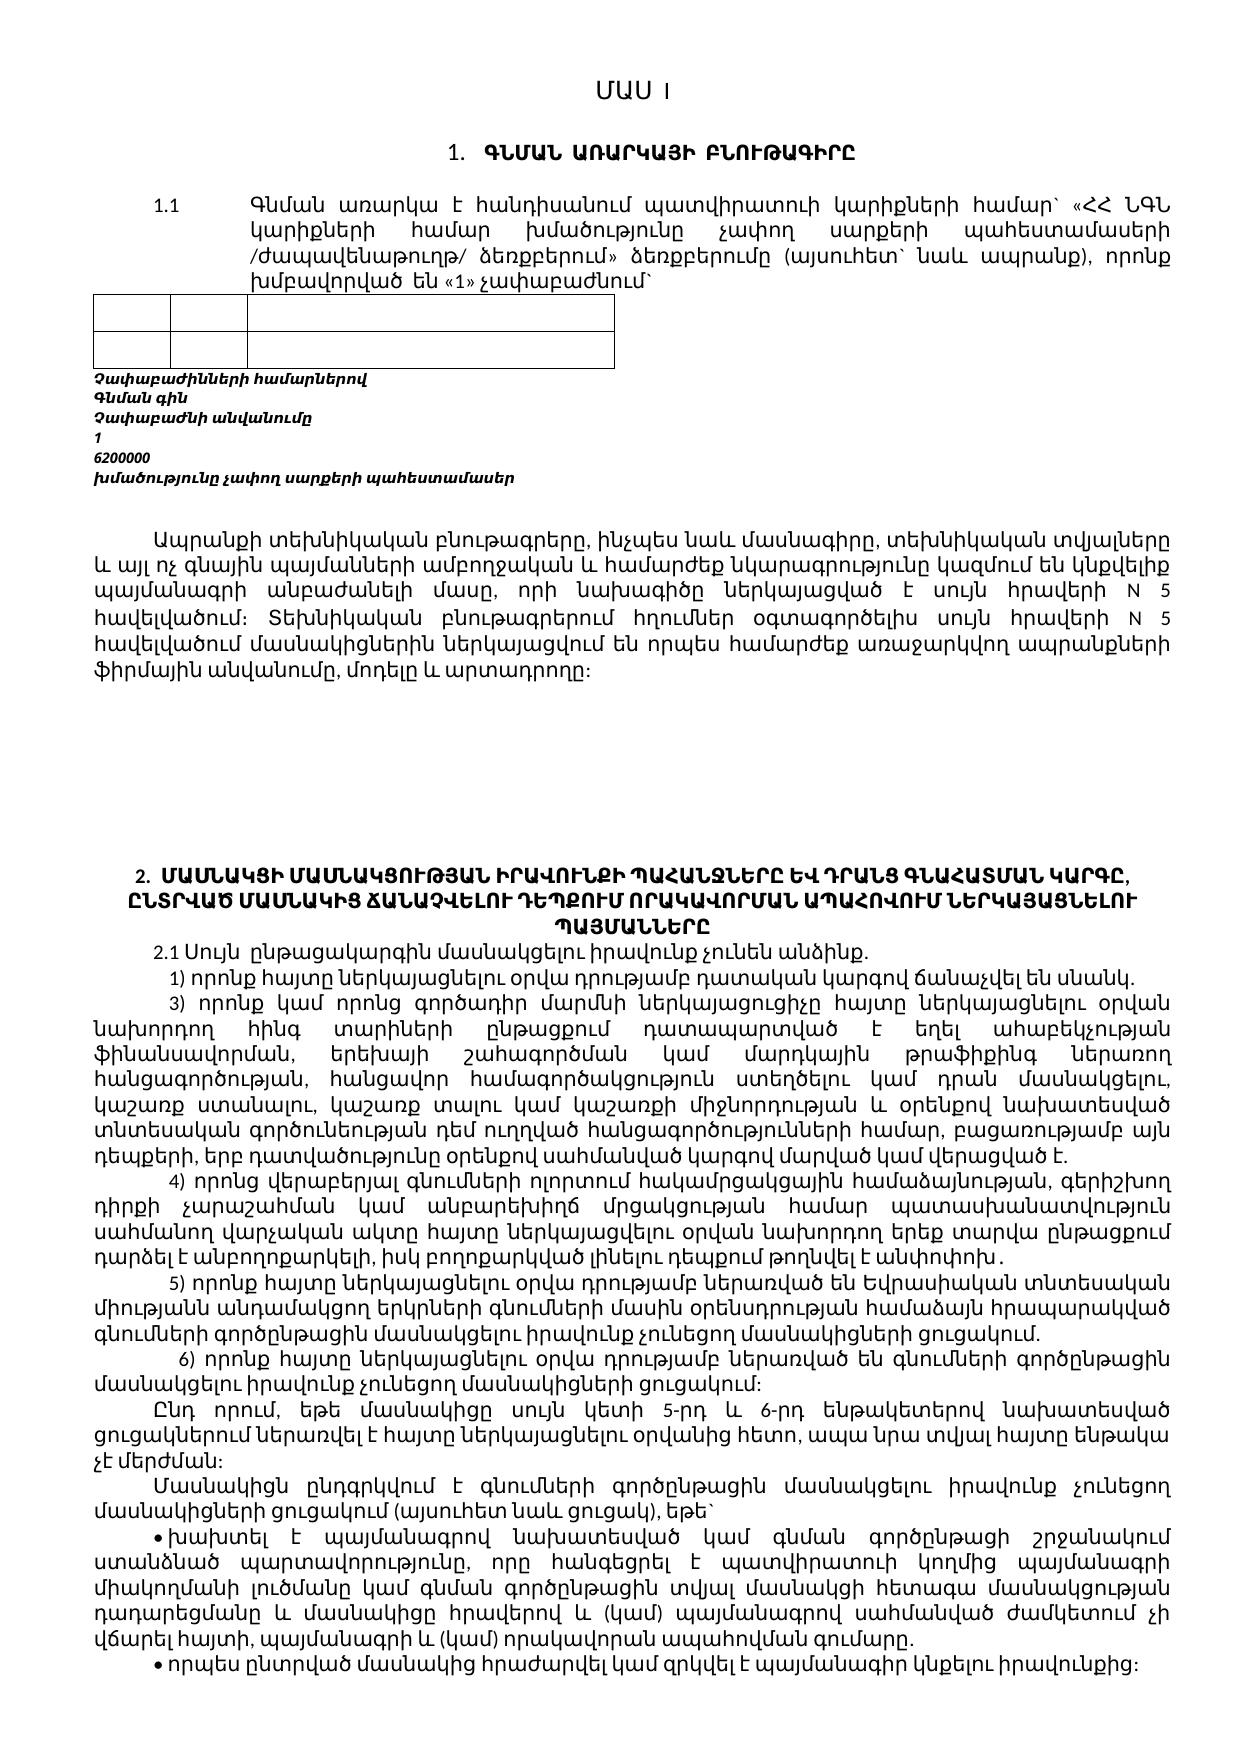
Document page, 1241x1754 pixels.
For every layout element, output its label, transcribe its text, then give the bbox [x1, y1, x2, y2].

text 3) որոնք կամ որոնց գործադիր մարմնի ներկայացուցիչը հայտը ներկայացնելու օրվան նախորդող հինգ տարիների ընթացքում դատապարտված է եղել ահաբեկչության ֆինանսավորման, երեխայի շահագործման կամ մարդկային թրաֆիքինգ ներառող հանցագործության, հանցավոր համագործակցություն ստեղծելու կամ դրան մասնակցելու, կաշառք ստանալու, կաշառք տալու կամ կաշառքի միջնորդության և օրենքով նախատեսված տնտեսական գործունեության դեմ ուղղված հանցագործությունների համար, բացառությամբ այն դեպքերի, երբ դատվածությունը օրենքով սահմանված կարգով մարված կամ վերացված է. [94, 990, 1171, 1168]
text 4) որոնց վերաբերյալ գնումների ոլորտում հակամրցակցային համաձայնության, գերիշխող դիրքի չարաշահման կամ անբարեխիղճ մրցակցության համար պատասխանատվություն սահմանող վարչական ակտը հայտը ներկայացվելու օրվան նախորդող երեք տարվա ընթացքում դարձել է անբողոքարկելի, իսկ բողոքարկված լինելու դեպքում թողնվել է անփոփոխ․ [94, 1168, 1171, 1270]
text • որպես ընտրված մասնակից հրաժարվել կամ զրկվել է պայմանագիր կնքելու իրավունքից: [94, 1651, 1171, 1677]
text Ապրանքի տեխնիկական բնութագրերը, ինչպես նաև մասնագիրը, տեխնիկական տվյալները և այլ ոչ գնային պայմանների ամբողջական և համարժեք նկարագրությունը կազմում են կնքվելիք պայմանագրի անբաժանելի մասը, որի նախագիծը ներկայացված է սույն հրավերի N 5 հավելվածում։ Տեխնիկական բնութագրերում հղումներ օգտագործելիս սույն հրավերի N 5 հավելվածում մասնակիցներին ներկայացվում են որպես համարժեք առաջարկվող ապրանքների ֆիրմային անվանումը, մոդելը և արտադրողը: [94, 527, 1171, 682]
text 2. ՄԱՍՆԱԿՑԻ ՄԱՍՆԱԿՑՈՒԹՅԱՆ ԻՐԱՎՈՒՆՔԻ ՊԱՀԱՆՋՆԵՐԸ ԵՎ ԴՐԱՆՑ ԳՆԱՀԱՏՄԱՆ ԿԱՐԳԸ, ԸՆՏՐՎԱԾ ՄԱՍՆԱԿԻՑ ՃԱՆԱՉՎԵԼՈՒ ԴԵՊՔՈՒՄ ՈՐԱԿԱՎՈՐՄԱՆ ԱՊԱՀՈՎՈՒՄ ՆԵՐԿԱՅԱՑՆԵԼՈՒ ՊԱՅՄԱՆՆԵՐԸ [94, 863, 1171, 939]
text 1) որոնք հայտը ներկայացնելու օրվա դրությամբ դատական կարգով ճանաչվել են սնանկ. [94, 965, 1171, 990]
list ԳՆՄԱՆ ԱՌԱՐԿԱՅԻ ԲՆՈՒԹԱԳԻՐԸ [131, 136, 1171, 167]
text • խախտել է պայմանագրով նախատեսված կամ գնման գործընթացի շրջանակում ստանձնած պարտավորությունը, որը հանգեցրել է պատվիրատուի կողմից պայմանագրի միակողմանի լուծմանը կամ գնման գործընթացին տվյալ մասնակցի հետագա մասնակցության դադարեցմանը և մասնակիցը հրավերով և (կամ) պայմանագրով սահմանված ժամկետում չի վճարել հայտի, պայմանագրի և (կամ) որակավորան ապահովման գումարը. [94, 1524, 1171, 1651]
text ՄԱՍ I [94, 75, 1171, 106]
text 2.1 Սույն ընթացակարգին մասնակցելու իրավունք չունեն անձինք. [94, 939, 1171, 965]
text 5) որոնք հայտը ներկայացնելու օրվա դրությամբ ներառված են Եվրասիական տնտեսական միությանն անդամակցող երկրների գնումների մասին օրենսդրության համաձայն հրապարակված գնումների գործընթացին մասնակցելու իրավունք չունեցող մասնակիցների ցուցակում. [94, 1270, 1171, 1346]
text 6) որոնք հայտը ներկայացնելու օրվա դրությամբ ներառված են գնումների գործընթացին մասնակցելու իրավունք չունեցող մասնակիցների ցուցակում: [94, 1346, 1171, 1397]
subtitle Գնման առարկա է հանդիսանում պատվիրատուի կարիքների համար` «ՀՀ ՆԳՆ կարիքների համար խմածությունը չափող սարքերի պահեստամասերի /ժապավենաթուղթ/ ձեռքբերում» ձեռքբերումը (այսուհետ` նաև ապրանք), որոնք խմբավորված են «1» չափաբաժնում` [153, 192, 1171, 294]
text Ընդ որում, եթե մասնակիցը սույն կետի 5-րդ և 6-րդ ենթակետերով նախատեսված ցուցակներում ներառվել է հայտը ներկայացնելու օրվանից հետո, ապա նրա տվյալ հայտը ենթակա չէ մերժման: [94, 1397, 1171, 1473]
text Մասնակիցն ընդգրկվում է գնումների գործընթացին մասնակցելու իրավունք չունեցող մասնակիցների ցուցակում (այսուհետ նաև ցուցակ), եթե` [94, 1473, 1171, 1524]
